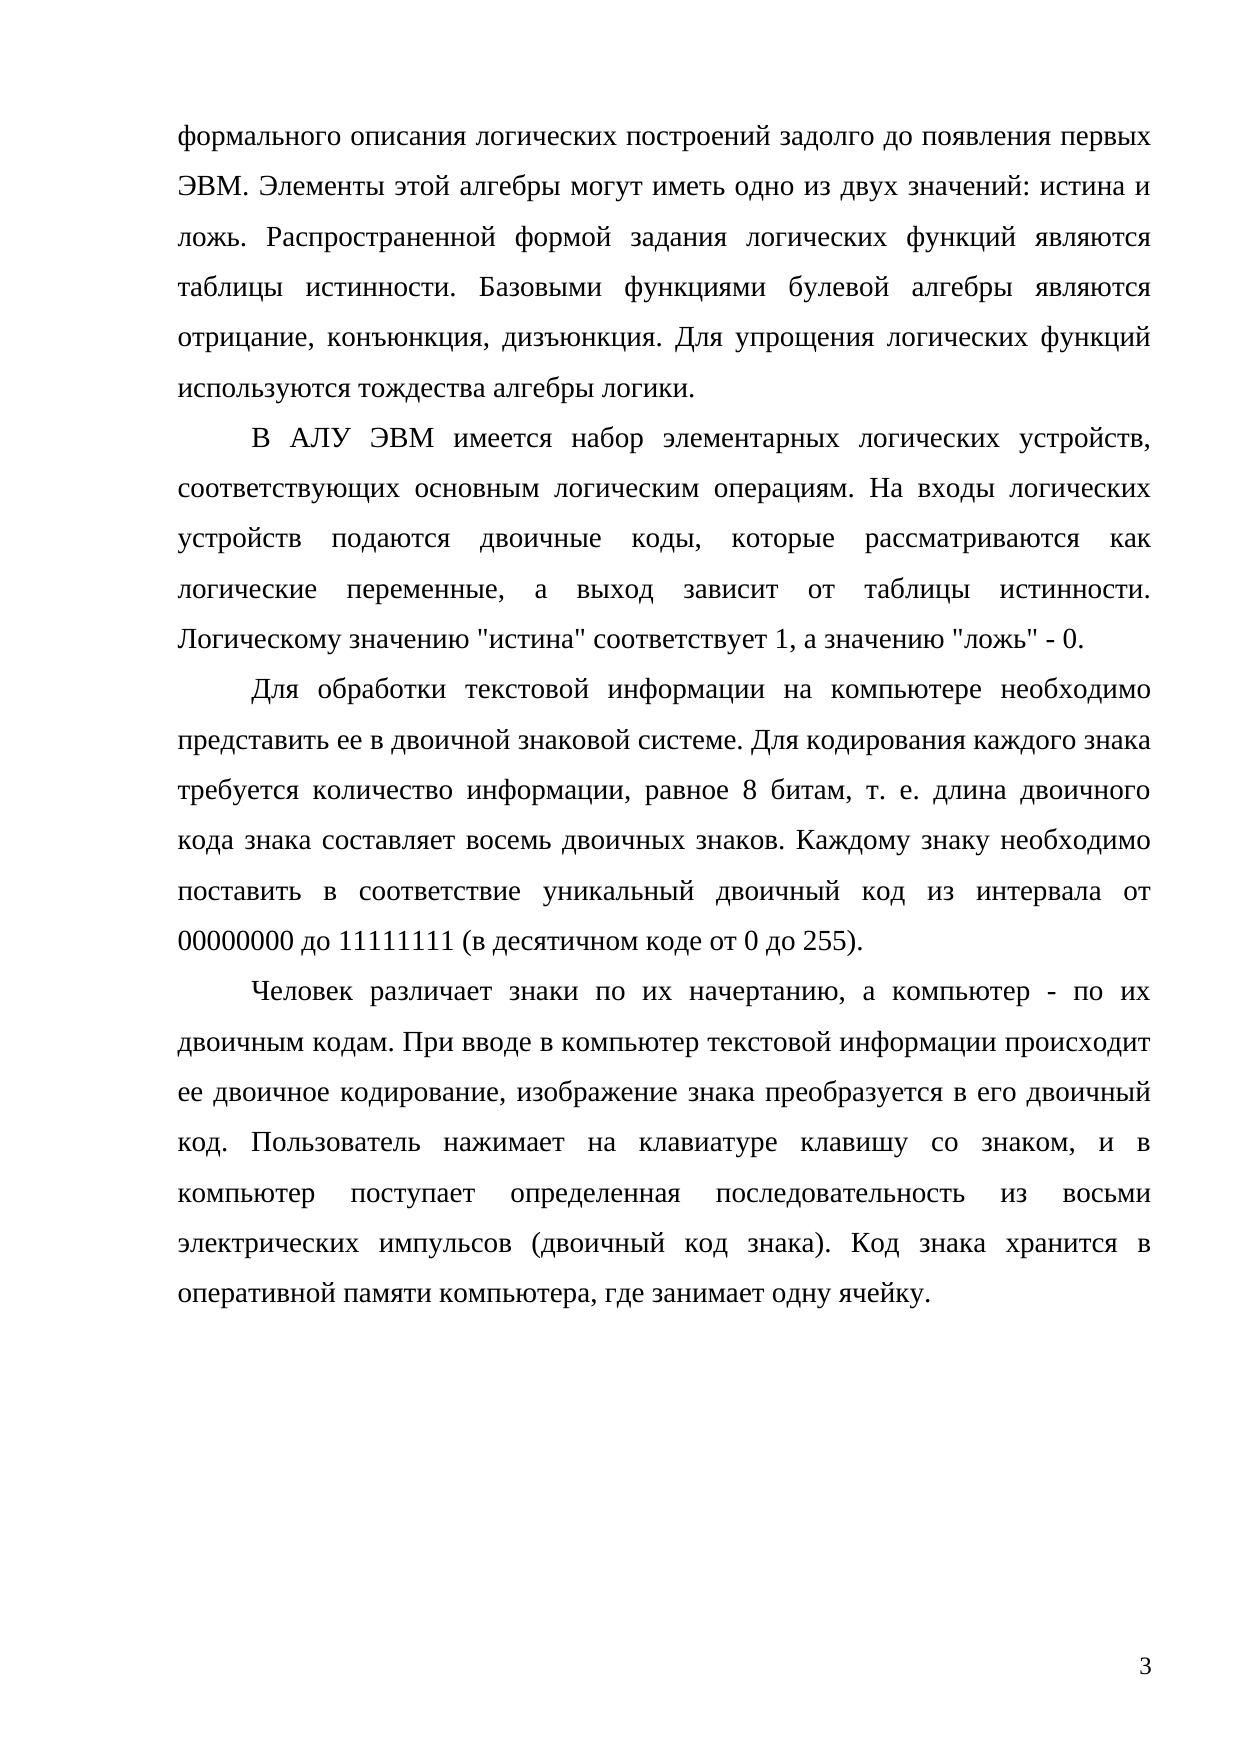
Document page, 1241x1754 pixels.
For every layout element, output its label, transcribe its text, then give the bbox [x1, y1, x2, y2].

text Человек различает знаки по их начертанию, а компьютер - по их двоичным кодам. При вводе в компьютер текстовой информации происходит ее двоичное кодирование, изображение знака преобразуется в его двоичный код. Пользователь нажимает на клавиатуре клавишу со знаком, и в компьютер поступает определенная последовательность из восьми электрических импульсов (двоичный код знака). Код знака хранится в оперативной памяти компьютера, где занимает одну ячейку. [177, 973, 1152, 1309]
text В АЛУ ЭВМ имеется набор элементарных логических устройств, соответствующих основным логическим операциям. На входы логических устройств подаются двоичные коды, которые рассматриваются как логические переменные, а выход зависит от таблицы истинности. Логическому значению "истина" соответствует 1, а значению "ложь" - 0. [177, 420, 1152, 655]
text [177, 118, 1152, 403]
text Для обработки текстовой информации на компьютере необходимо представить ее в двоичной знаковой системе. Для кодирования каждого знака требуется количество информации, равное 8 битам, т. е. длина двоичного кода знака составляет восемь двоичных знаков. Каждому знаку необходимо поставить в соответствие уникальный двоичный код из интервала от 00000000 до 11111111 (в десятичном коде от 0 до 255). [177, 672, 1152, 957]
